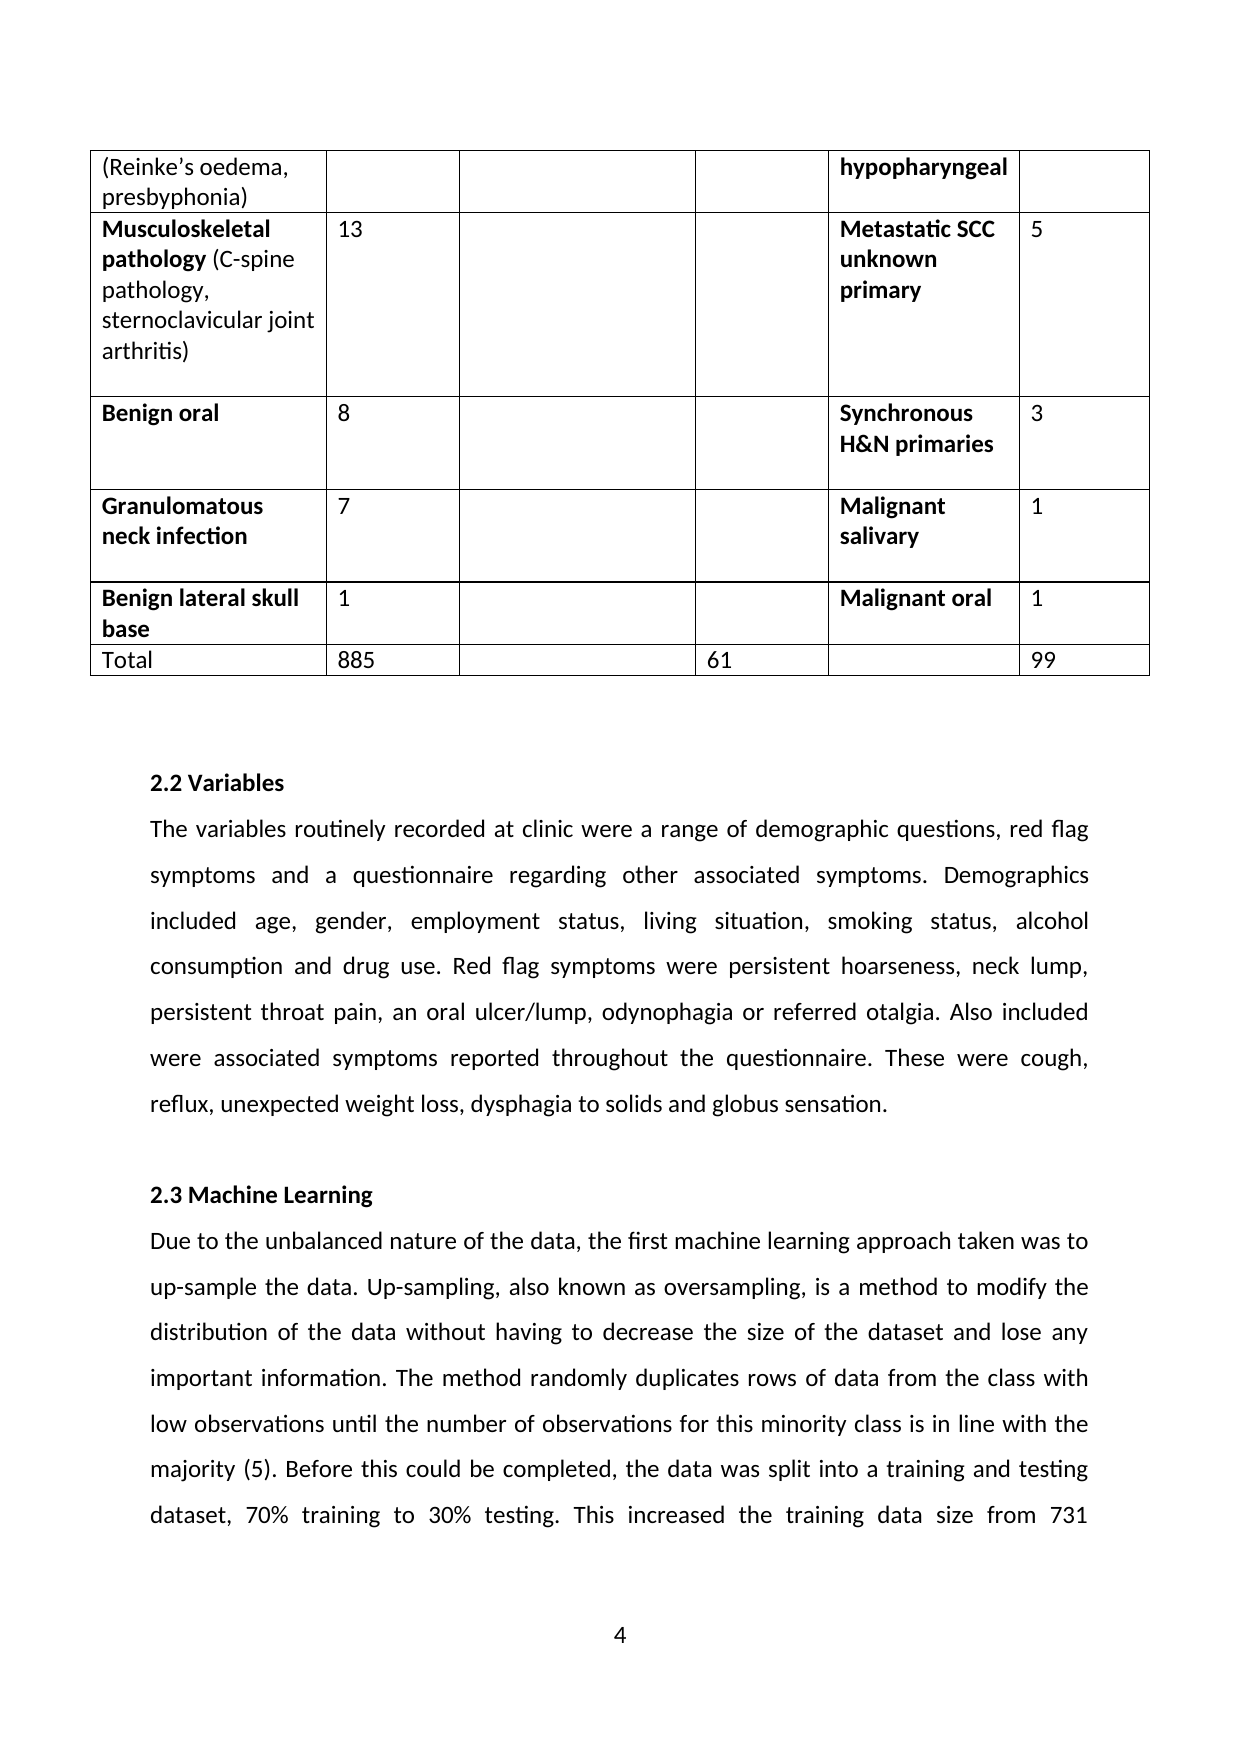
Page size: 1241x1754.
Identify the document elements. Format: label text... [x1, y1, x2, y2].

text 2.3 Machine Learning [150, 1179, 1090, 1210]
table_cell [460, 645, 695, 675]
table_cell Metastatic SCC unknown primary [829, 213, 1019, 396]
table_cell [460, 213, 695, 396]
table_cell 1 [327, 583, 459, 643]
table_cell 1 [1020, 583, 1149, 643]
text The variables routinely recorded at clinic were a range of demographic questions, red flag symptoms and a questionnaire regarding other associated symptoms. Demographics included age, gender, employment status, living situation, smoking status, alcohol consumption and drug use. Red flag symptoms were persistent hoarseness, neck lump, persistent throat pain, an oral ulcer/lump, odynophagia or referred otalgia. Also included were associated symptoms reported throughout the questionnaire. These were cough, reflux, unexpected weight loss, dysphagia to solids and globus sensation. [150, 813, 1090, 1118]
table_cell [696, 213, 828, 396]
table_cell 99 [1020, 645, 1149, 675]
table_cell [91, 151, 326, 212]
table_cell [829, 151, 1019, 212]
table_cell Total [91, 645, 326, 675]
table_cell 8 [327, 397, 459, 489]
table_cell Benign lateral skull base [91, 583, 326, 643]
table_cell [696, 490, 828, 581]
table_cell [460, 583, 695, 643]
table_cell [460, 490, 695, 581]
text 2.2 Variables [150, 768, 1090, 798]
table_cell 885 [327, 645, 459, 675]
table_cell 7 [327, 490, 459, 581]
table_cell Malignant salivary [829, 490, 1019, 581]
table_cell 1 [1020, 490, 1149, 581]
table_cell [696, 583, 828, 643]
table_cell [460, 151, 695, 212]
table_cell [696, 397, 828, 489]
table_cell [460, 397, 695, 489]
table_cell Malignant oral [829, 583, 1019, 643]
table_cell Benign oral [91, 397, 326, 489]
table_cell 3 [1020, 397, 1149, 489]
table_cell 5 [1020, 213, 1149, 396]
table_cell [696, 151, 828, 212]
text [150, 1225, 1090, 1530]
table_cell 6 [1020, 151, 1149, 212]
table_cell 54 [327, 151, 459, 212]
table_cell Synchronous H&N primaries [829, 397, 1019, 489]
table_cell Granulomatous neck infection [91, 490, 326, 581]
table_cell Musculoskeletal pathology (C-spine pathology, sternoclavicular joint arthritis) [91, 213, 326, 396]
table_cell 61 [696, 645, 828, 675]
table_cell 13 [327, 213, 459, 396]
table_cell [829, 645, 1019, 675]
